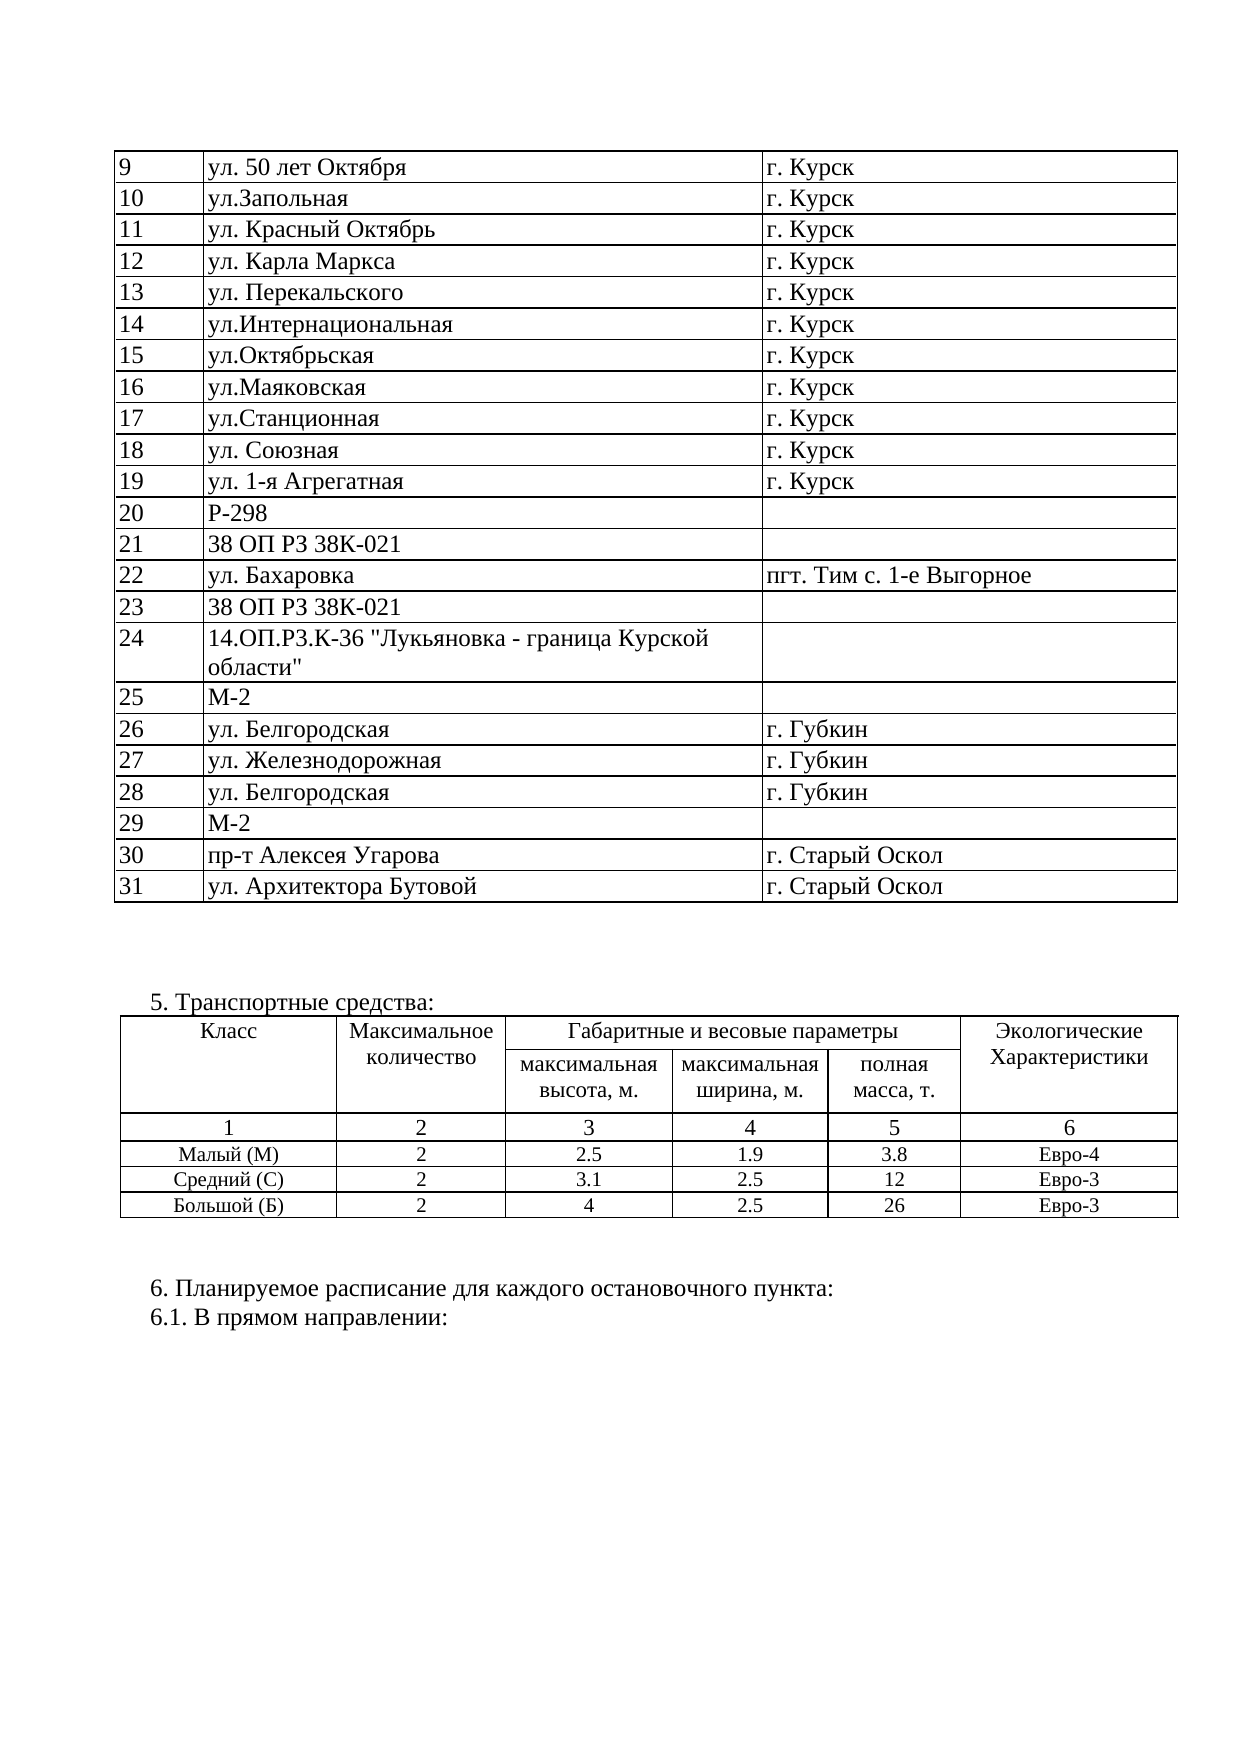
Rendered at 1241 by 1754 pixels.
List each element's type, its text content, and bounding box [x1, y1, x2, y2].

table_cell ул.Маяковская [204, 372, 762, 402]
table_cell 13 [115, 277, 203, 307]
table_cell Евро-3 [961, 1167, 1177, 1191]
table_cell [763, 681, 1177, 712]
table_cell ул. Белгородская [204, 777, 762, 807]
table_cell 2 [337, 1142, 505, 1166]
table_cell 14.ОП.Р3.К-36 "Лукьяновка - граница Курской области" [204, 623, 762, 681]
table_cell [763, 528, 1177, 559]
table_cell 2 [337, 1114, 505, 1140]
table_cell 21 [115, 529, 203, 559]
table_cell 38 ОП РЗ 38К-021 [204, 529, 762, 559]
table_cell г. Курск [763, 181, 1177, 213]
table_cell 4 [673, 1114, 827, 1140]
table_cell максимальная высота, м. [506, 1050, 672, 1112]
table_cell ул. Архитектора Бутовой [204, 871, 762, 901]
table_cell пгт. Тим с. 1-е Выгорное [763, 559, 1177, 590]
table_cell ул. Бахаровка [204, 561, 762, 590]
table_cell г. Курск [763, 152, 1177, 181]
table_cell г. Курск [763, 370, 1177, 402]
table_cell 20 [115, 497, 203, 527]
table_cell 2 [337, 1193, 505, 1217]
table_cell Малый (М) [121, 1142, 336, 1166]
table_cell г. Курск [763, 276, 1177, 307]
table_cell ул. 50 лет Октября [204, 152, 762, 181]
table_cell 18 [115, 434, 203, 464]
table_cell 23 [115, 591, 203, 622]
table_cell 6 [961, 1114, 1177, 1140]
table_cell 16 [115, 371, 203, 402]
table_cell Евро-3 [961, 1193, 1177, 1217]
table_cell ул.Запольная [204, 183, 762, 213]
table_header Класс [121, 1017, 336, 1112]
table_cell 31 [115, 871, 203, 901]
table_cell 3.1 [506, 1167, 672, 1191]
table_cell г. Курск [763, 307, 1177, 339]
table_header Максимальное количество [337, 1017, 505, 1112]
table_cell 12 [829, 1167, 960, 1191]
table_cell Большой (Б) [121, 1193, 336, 1217]
table_cell 25 [115, 682, 203, 712]
table_cell г. Курск [763, 244, 1177, 276]
table_cell 12 [115, 245, 203, 276]
table_cell 15 [115, 340, 203, 370]
table_cell полная масса, т. [829, 1050, 960, 1112]
table_cell 1 [121, 1114, 336, 1140]
table_cell ул. Карла Маркса [204, 246, 762, 276]
table_cell ул.Интернациональная [204, 309, 762, 339]
table_cell М-2 [204, 683, 762, 712]
table_cell ул. Железнодорожная [204, 746, 762, 775]
table_cell г. Губкин [763, 713, 1177, 744]
table_cell г. Губкин [763, 744, 1177, 775]
table_cell 3 [506, 1114, 672, 1140]
table_cell [763, 496, 1177, 527]
table_cell 19 [115, 466, 203, 496]
table_cell 5 [829, 1114, 960, 1140]
table_cell 26 [115, 714, 203, 744]
table_cell г. Курск [763, 213, 1177, 244]
table_cell ул.Станционная [204, 403, 762, 433]
table_cell 10 [115, 183, 203, 213]
text 6.1. В прямом направлении: [150, 1302, 1090, 1331]
table_cell г. Курск [763, 465, 1177, 496]
table_cell 4 [506, 1193, 672, 1217]
table_cell 24 [115, 623, 203, 681]
table_cell Евро-4 [961, 1142, 1177, 1166]
table_header Габаритные и весовые параметры [506, 1017, 960, 1049]
table_header Экологические Характеристики [961, 1017, 1177, 1112]
table_cell Средний (С) [121, 1167, 336, 1191]
table_cell г. Курск [763, 433, 1177, 464]
text 6. Планируемое расписание для каждого остановочного пункта: [150, 1273, 1090, 1302]
table_cell [763, 622, 1177, 681]
table_cell 2.5 [506, 1142, 672, 1166]
text 5. Транспортные средства: [150, 987, 1090, 1015]
table_cell 9 [115, 152, 203, 181]
table_cell [763, 807, 1177, 838]
table_cell 1.9 [673, 1142, 827, 1166]
table_cell ул. 1-я Агрегатная [204, 466, 762, 496]
table_cell 29 [115, 808, 203, 838]
table_cell г. Старый Оскол [763, 838, 1177, 870]
table_cell 28 [115, 776, 203, 807]
table_cell ул. Белгородская [204, 714, 762, 744]
table_cell г. Курск [763, 402, 1177, 433]
table_cell ул. Перекальского [204, 277, 762, 307]
table_cell 2 [337, 1167, 505, 1191]
table_cell 22 [115, 560, 203, 590]
table_cell ул. Красный Октябрь [204, 215, 762, 244]
table_cell 17 [115, 403, 203, 433]
table_cell М-2 [204, 808, 762, 838]
table_cell 38 ОП РЗ 38К-021 [204, 592, 762, 622]
table_cell Р-298 [204, 498, 762, 527]
table_cell г. Губкин [763, 775, 1177, 807]
table_cell 26 [829, 1193, 960, 1217]
table_cell 3.8 [829, 1142, 960, 1166]
table_cell 11 [115, 214, 203, 244]
table_cell [763, 590, 1177, 622]
table_cell 14 [115, 308, 203, 339]
table_cell 30 [115, 839, 203, 870]
table_cell 2.5 [673, 1167, 827, 1191]
table_cell ул. Союзная [204, 435, 762, 464]
table_cell пр-т Алексея Угарова [204, 840, 762, 870]
table_cell г. Курск [763, 339, 1177, 370]
table_cell г. Старый Оскол [763, 870, 1177, 901]
table_cell ул.Октябрьская [204, 340, 762, 370]
table_cell 27 [115, 745, 203, 775]
table_cell максимальная ширина, м. [673, 1050, 827, 1112]
table_cell 2.5 [673, 1193, 827, 1217]
